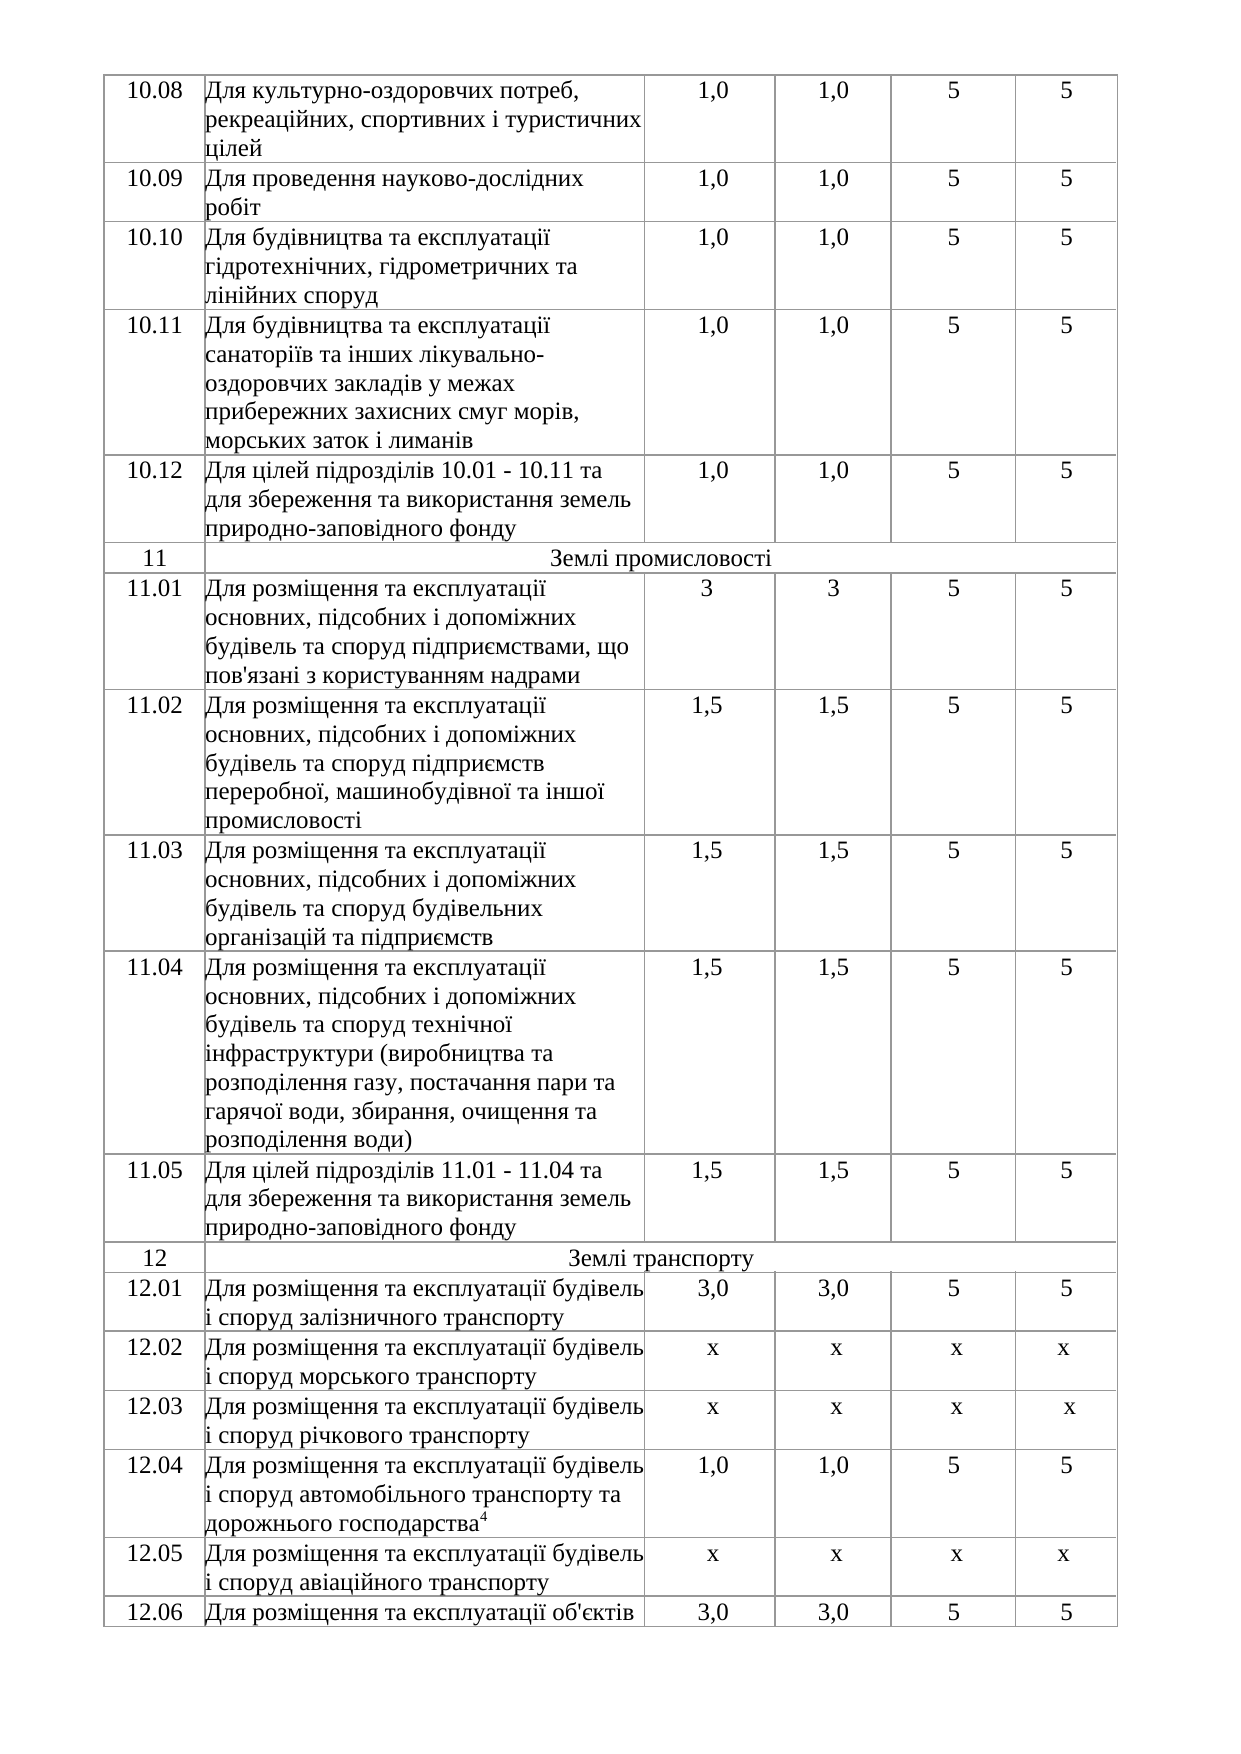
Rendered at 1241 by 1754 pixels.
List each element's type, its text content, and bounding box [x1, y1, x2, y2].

table_cell х [1016, 1390, 1117, 1448]
table_cell 3 [645, 574, 774, 688]
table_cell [206, 1597, 644, 1626]
table_cell 1,0 [776, 456, 890, 542]
table_cell Для розміщення та експлуатації основних, підсобних і допоміжних будівель та споруд технічної інфраструктури (виробництва та розподілення газу, постачання пари та гарячої води, збирання, очищення та розподілення води) [206, 952, 644, 1153]
table_cell Для будівництва та експлуатації санаторіїв та інших лікувально-оздоровчих закладів у межах прибережних захисних смуг морів, морських заток і лиманів [206, 310, 644, 454]
table_cell 5 [892, 310, 1015, 454]
table_cell 5 [892, 1450, 1015, 1536]
table_cell 5 [1016, 572, 1117, 688]
table_cell 1,0 [776, 1450, 890, 1536]
table_cell 1,5 [776, 1155, 890, 1241]
table_cell Для розміщення та експлуатації основних, підсобних і допоміжних будівель та споруд підприємств переробної, машинобудівної та іншої промисловості [206, 690, 644, 834]
table_cell 1,5 [645, 836, 774, 950]
table_cell 3,0 [776, 1273, 890, 1330]
table_cell Землі транспорту [206, 1241, 1117, 1271]
table_cell 10.10 [105, 222, 204, 308]
table_cell 12.04 [105, 1450, 204, 1536]
table_cell 10.09 [105, 163, 204, 221]
table_cell 11.05 [105, 1155, 204, 1241]
table_cell 5 [1016, 1153, 1117, 1241]
table_cell 3,0 [645, 1273, 774, 1330]
table_cell 1,0 [645, 76, 774, 162]
table_cell 11.03 [105, 836, 204, 950]
table_cell 1,0 [645, 1450, 774, 1536]
table_cell 5 [892, 574, 1015, 688]
table_cell 12.03 [105, 1391, 204, 1448]
table_cell 1,5 [776, 690, 890, 834]
table_cell 11 [105, 543, 204, 572]
table_cell 5 [1016, 454, 1117, 542]
table_cell х [776, 1391, 890, 1448]
table_cell Для розміщення та експлуатації основних, підсобних і допоміжних будівель та споруд будівельних організацій та підприємств [206, 836, 644, 950]
table_cell 1,0 [776, 163, 890, 221]
table_cell 5 [892, 952, 1015, 1153]
table_cell 5 [1016, 689, 1117, 834]
table_cell х [645, 1538, 774, 1595]
table_cell Для проведення науково-дослідних робіт [206, 163, 644, 221]
table_cell х [776, 1332, 890, 1389]
table_cell 5 [892, 456, 1015, 542]
table_cell Для розміщення та експлуатації будівель і споруд морського транспорту [206, 1332, 644, 1389]
table_cell 1,5 [645, 1155, 774, 1241]
table_cell 12 [105, 1243, 204, 1271]
table_cell 5 [892, 1597, 1015, 1626]
table_cell х [645, 1332, 774, 1389]
table_cell 1,0 [645, 222, 774, 308]
table_cell 5 [1016, 1595, 1117, 1626]
table_cell 12.01 [105, 1273, 204, 1330]
table_cell х [892, 1391, 1015, 1448]
table_cell Для будівництва та експлуатації гідротехнічних, гідрометричних та лінійних споруд [206, 222, 644, 308]
table_cell 5 [1016, 834, 1117, 950]
table_cell 10.11 [105, 310, 204, 454]
table_cell 1,0 [645, 163, 774, 221]
table_cell 1,0 [776, 222, 890, 308]
table_cell 5 [1016, 162, 1117, 221]
table_cell 1,5 [645, 690, 774, 834]
table_cell 1,0 [776, 76, 890, 162]
table_cell 12.06 [105, 1597, 204, 1626]
table_cell 3,0 [776, 1597, 890, 1626]
table_cell 5 [1016, 309, 1117, 454]
table_cell Для цілей підрозділів 10.01 - 10.11 та для збереження та використання земель природно-заповідного фонду [206, 456, 644, 542]
table_cell 3,0 [645, 1597, 774, 1626]
table_cell Для розміщення та експлуатації основних, підсобних і допоміжних будівель та споруд підприємствами, що пов'язані з користуванням надрами [206, 574, 644, 688]
table_cell 1,0 [776, 310, 890, 454]
table_cell х [892, 1332, 1015, 1389]
table_cell Для розміщення та експлуатації будівель і споруд залізничного транспорту [206, 1273, 644, 1330]
table_cell 3 [776, 574, 890, 688]
table_cell 5 [892, 76, 1015, 162]
table_cell 5 [1016, 1449, 1117, 1536]
table_cell 12.05 [105, 1538, 204, 1595]
table_cell Для розміщення та експлуатації будівель і споруд авіаційного транспорту [206, 1538, 644, 1595]
table_cell 5 [892, 836, 1015, 950]
table_cell 5 [1016, 76, 1117, 162]
table_cell 12.02 [105, 1332, 204, 1389]
table_cell Для розміщення та експлуатації будівель і споруд річкового транспорту [206, 1391, 644, 1448]
table_cell 11.02 [105, 690, 204, 834]
table_cell 5 [892, 690, 1015, 834]
table_cell 5 [892, 163, 1015, 221]
table_cell х [776, 1538, 890, 1595]
table_cell 5 [892, 222, 1015, 308]
table_cell 11.04 [105, 952, 204, 1153]
table_cell Для культурно-оздоровчих потреб, рекреаційних, спортивних і туристичних цілей [206, 76, 644, 162]
table_cell 11.01 [105, 574, 204, 688]
table_cell 10.08 [105, 76, 204, 162]
table_cell Для цілей підрозділів 11.01 - 11.04 та для збереження та використання земель природно-заповідного фонду [206, 1155, 644, 1241]
table_cell 1,0 [645, 310, 774, 454]
table_cell 10.12 [105, 456, 204, 542]
table_cell 1,0 [645, 456, 774, 542]
table_cell 1,5 [645, 952, 774, 1153]
table_cell Землі промисловості [206, 542, 1117, 572]
table_cell х [892, 1538, 1015, 1595]
table_cell х [645, 1391, 774, 1448]
table_cell 5 [1016, 950, 1117, 1153]
table_cell 5 [1016, 1271, 1117, 1330]
table_cell 1,5 [776, 836, 890, 950]
table_cell 5 [1016, 221, 1117, 308]
table_cell Для розміщення та експлуатації будівель і споруд автомобільного транспорту та дорожнього господарства4 [206, 1450, 644, 1536]
table_cell 5 [892, 1155, 1015, 1241]
table_cell х [1016, 1330, 1117, 1389]
table_cell 1,5 [776, 952, 890, 1153]
table_cell 5 [892, 1273, 1015, 1330]
table_cell х [1016, 1536, 1117, 1595]
